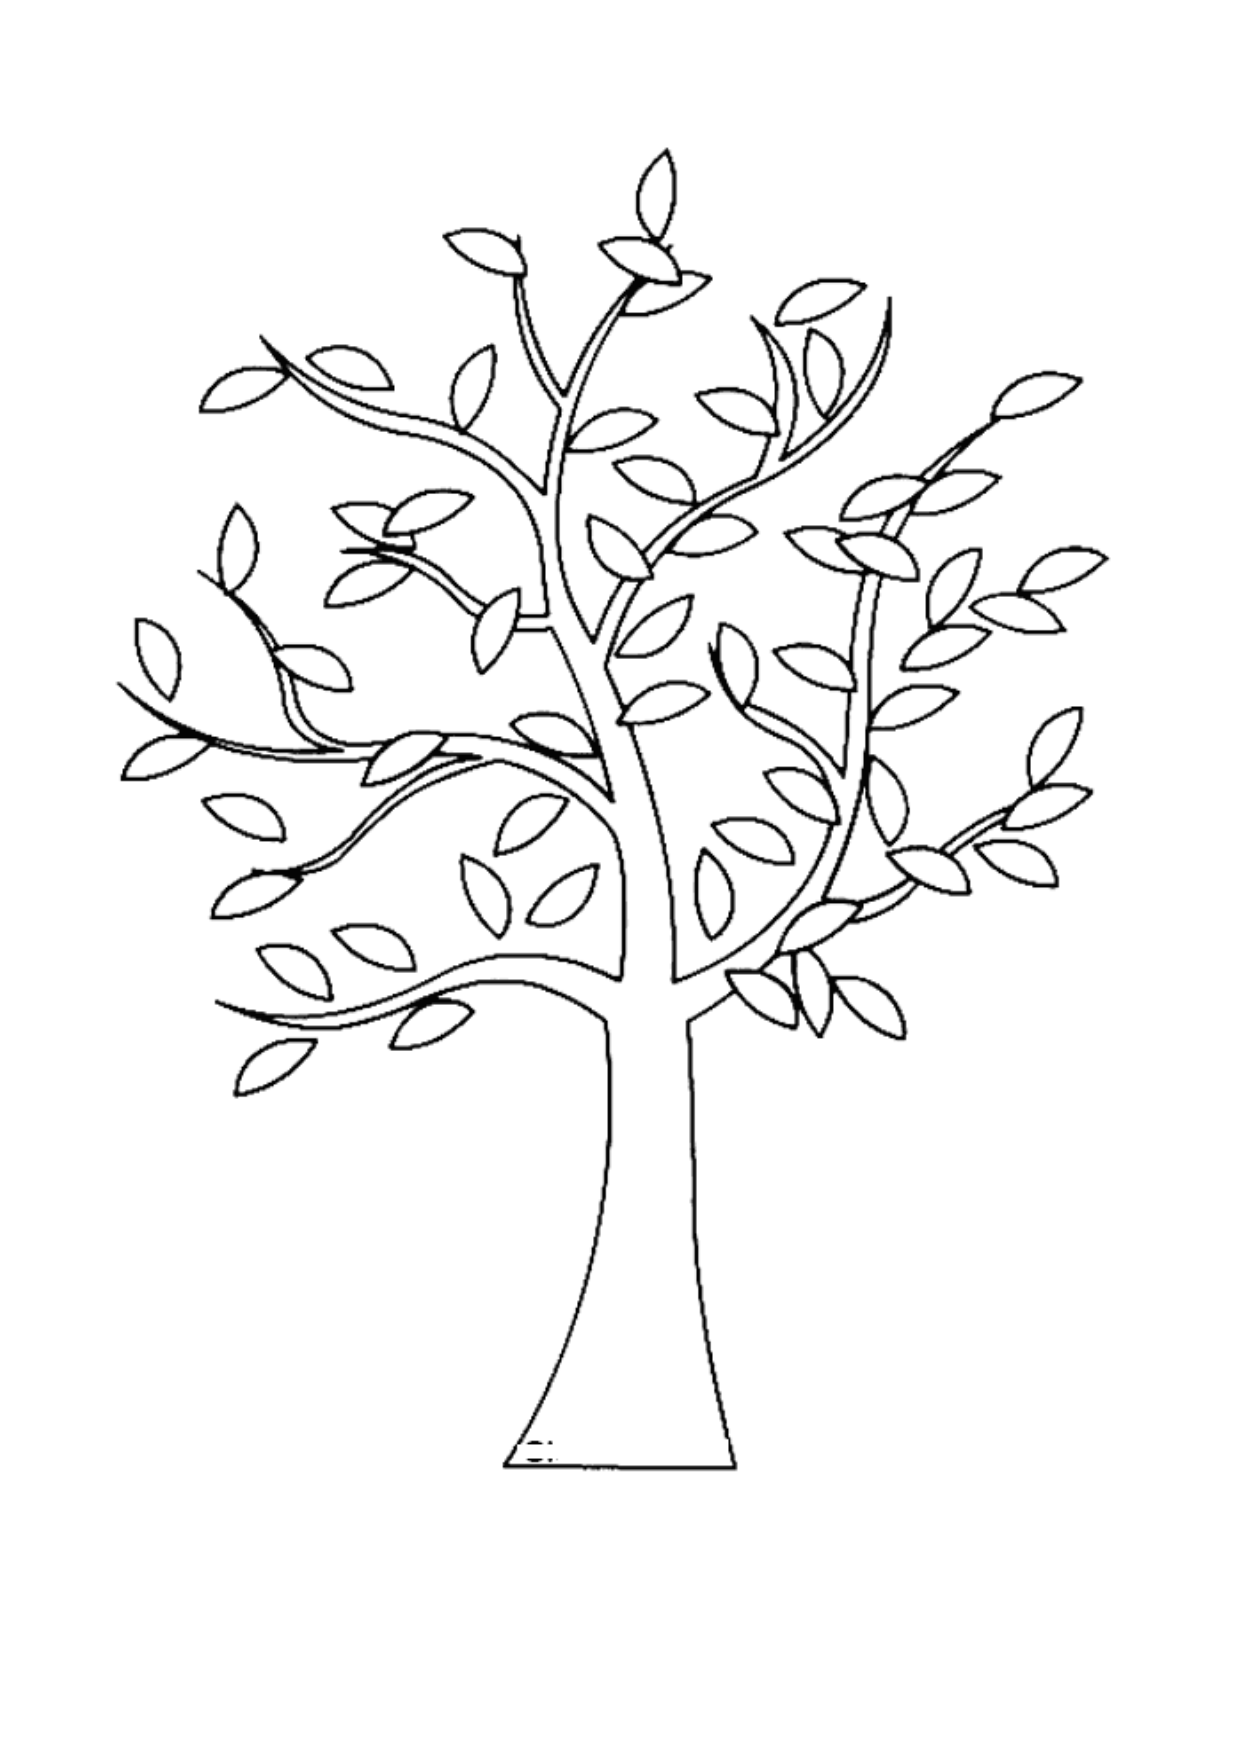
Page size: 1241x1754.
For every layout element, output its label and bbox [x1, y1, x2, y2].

picture [92, 118, 1134, 1498]
